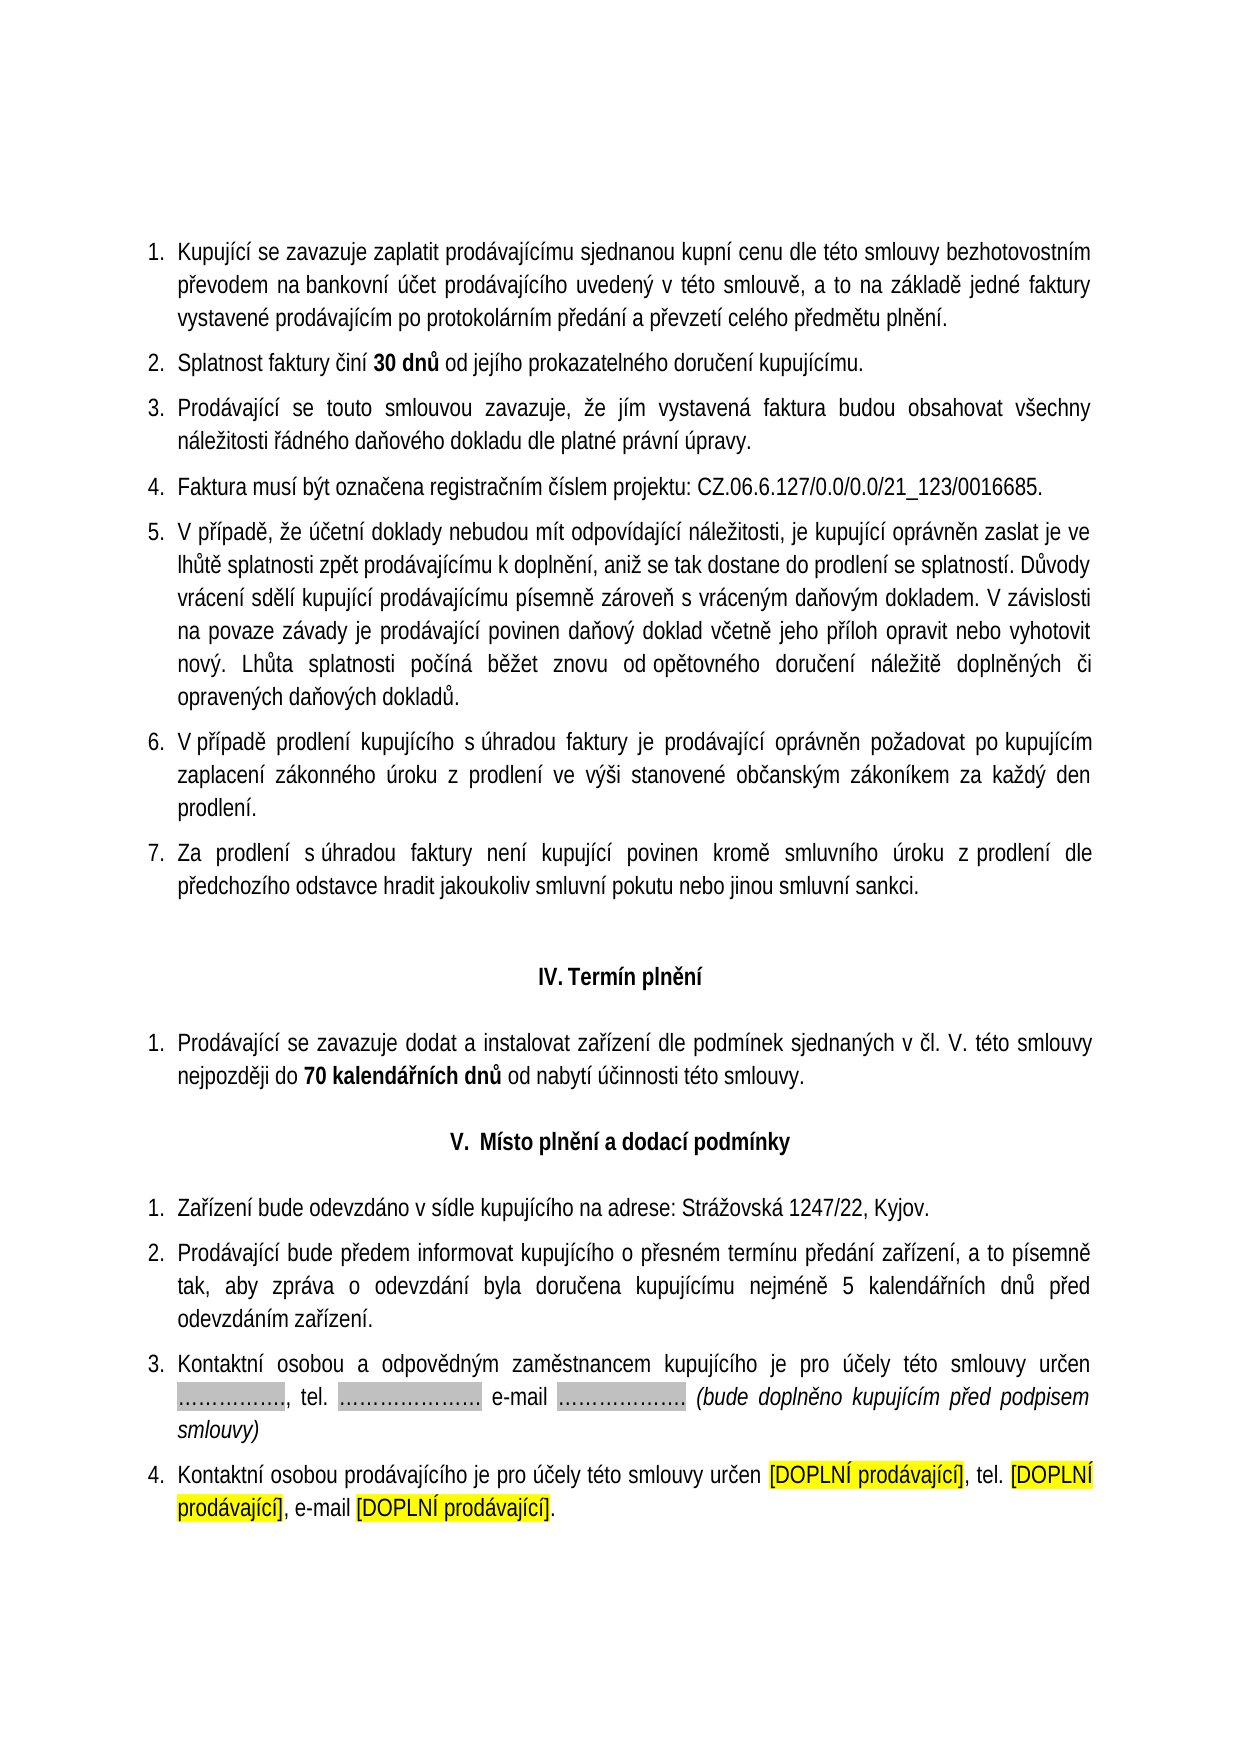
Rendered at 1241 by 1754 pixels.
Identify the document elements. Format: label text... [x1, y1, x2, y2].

list Kontaktní osobou prodávajícího je pro účely této smlouvy určen [DOPLNÍ prodávající], tel. [DOPLNÍ prodávající], e-mail [DOPLNÍ prodávající]. [148, 1461, 1093, 1522]
list Termín plnění [148, 962, 1093, 991]
list Splatnost faktury činí 30 dnů od jejího prokazatelného doručení kupujícímu. [148, 348, 1093, 377]
list Kontaktní osobou a odpovědným zaměstnancem kupujícího je pro účely této smlouvy určen ……………., tel. ………………… e-mail ………………. (bude doplněno kupujícím před podpisem smlouvy) [148, 1349, 1093, 1444]
list Za prodlení s úhradou faktury není kupující povinen kromě smluvního úroku z prodlení dle předchozího odstavce hradit jakoukoliv smluvní pokutu nebo jinou smluvní sankci. [148, 838, 1093, 900]
list V případě prodlení kupujícího s úhradou faktury je prodávající oprávněn požadovat po kupujícím zaplacení zákonného úroku z prodlení ve výši stanovené občanským zákoníkem za každý den prodlení. [148, 727, 1093, 822]
list Prodávající bude předem informovat kupujícího o přesném termínu předání zařízení, a to písemně tak, aby zpráva o odevzdání byla doručena kupujícímu nejméně 5 kalendářních dnů před odevzdáním zařízení. [148, 1238, 1093, 1332]
list Místo plnění a dodací podmínky [148, 1127, 1093, 1155]
list Kupující se zavazuje zaplatit prodávajícímu sjednanou kupní cenu dle této smlouvy bezhotovostním převodem na bankovní účet prodávajícího uvedený v této smlouvě, a to na základě jedné faktury vystavené prodávajícím po protokolárním předání a převzetí celého předmětu plnění. [148, 237, 1093, 331]
list Prodávající se touto smlouvou zavazuje, že jím vystavená faktura budou obsahovat všechny náležitosti řádného daňového dokladu dle platné právní úpravy. [148, 393, 1093, 455]
list Prodávající se zavazuje dodat a instalovat zařízení dle podmínek sjednaných v čl. V. této smlouvy nejpozději do 70 kalendářních dnů od nabytí účinnosti této smlouvy. [148, 1028, 1093, 1089]
list V případě, že účetní doklady nebudou mít odpovídající náležitosti, je kupující oprávněn zaslat je ve lhůtě splatnosti zpět prodávajícímu k doplnění, aniž se tak dostane do prodlení se splatností. Důvody vrácení sdělí kupující prodávajícímu písemně zároveň s vráceným daňovým dokladem. V závislosti na povaze závady je prodávající povinen daňový doklad včetně jeho příloh opravit nebo vyhotovit nový. Lhůta splatnosti počíná běžet znovu od opětovného doručení náležitě doplněných či opravených daňových dokladů. [148, 517, 1093, 710]
list Zařízení bude odevzdáno v sídle kupujícího na adrese: Strážovská 1247/22, Kyjov. [148, 1193, 1093, 1221]
list Faktura musí být označena registračním číslem projektu: CZ.06.6.127/0.0/0.0/21_123/0016685. [148, 472, 1093, 500]
